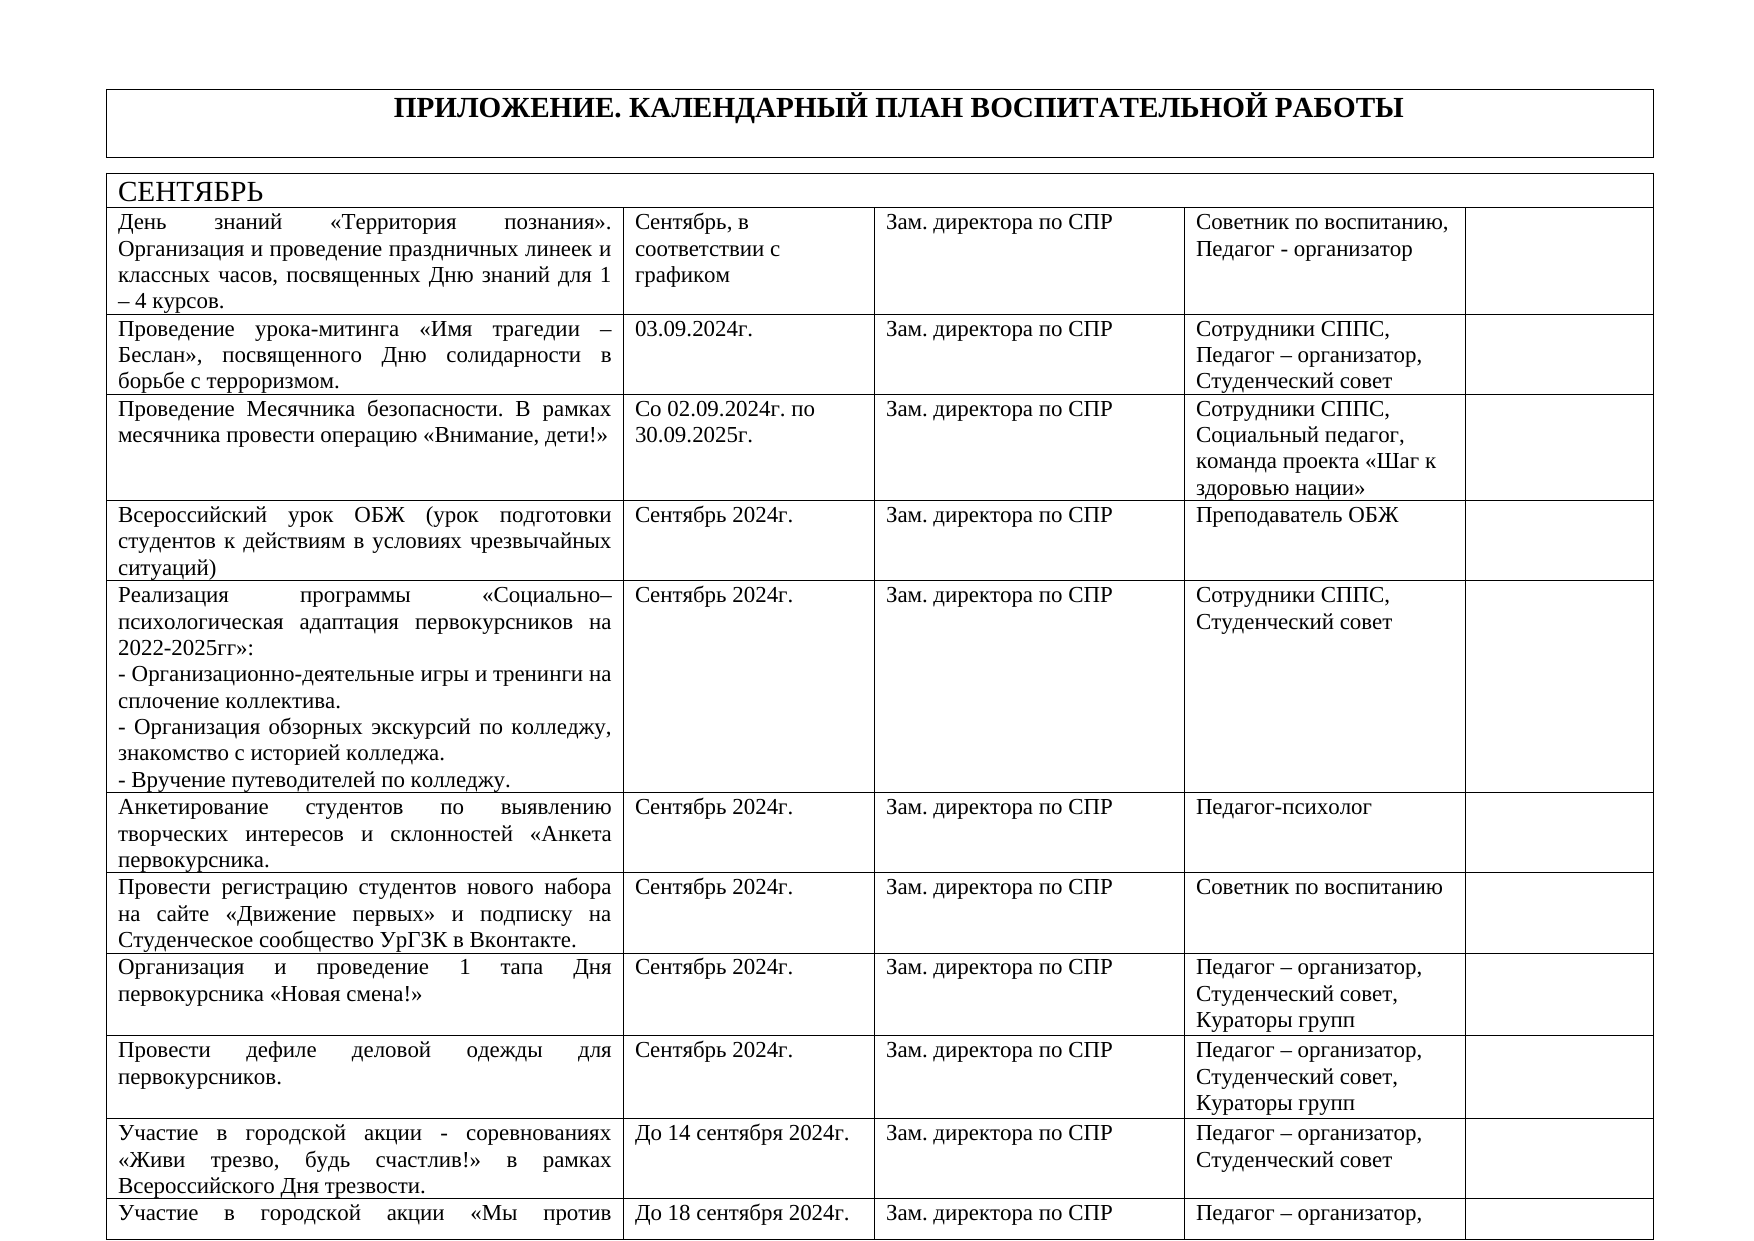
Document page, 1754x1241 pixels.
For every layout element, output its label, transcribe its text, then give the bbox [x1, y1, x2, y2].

table_cell Всероссийский урок ОБЖ (урок подготовки студентов к действиям в условиях чрезвычайных ситуаций) [107, 501, 623, 580]
table_cell До 14 сентября 2024г. [624, 1119, 874, 1198]
table_cell [1466, 395, 1653, 500]
table_cell 03.09.2024г. [624, 315, 874, 394]
table_cell [1466, 581, 1653, 792]
table_cell Проведение урока-митинга «Имя трагедии – Беслан», посвященного Дню солидарности в борьбе с терроризмом. [107, 315, 623, 394]
table_cell Педагог – организатор, Студенческий совет, Кураторы групп [1185, 1036, 1465, 1118]
table_cell Зам. директора по СПР [875, 793, 1184, 872]
table_cell Преподаватель ОБЖ [1185, 501, 1465, 580]
table_cell Реализация программы «Социально–психологическая адаптация первокурсников на 2022-2025гг»: - Организационно-деятельные игры и тренинги на сплочение коллектива. - Организация обзорных экскурсий по колледжу, знакомство с историей колледжа. - Вручение путеводителей по колледжу. [107, 581, 623, 792]
table_cell Организация и проведение 1 тапа Дня первокурсника «Новая смена!» [107, 954, 623, 1035]
table_cell Советник по воспитанию, Педагог - организатор [1185, 208, 1465, 314]
table_cell Зам. директора по СПР [875, 954, 1184, 1035]
table_cell Зам. директора по СПР [875, 395, 1184, 500]
table_cell Советник по воспитанию [1185, 873, 1465, 952]
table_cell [875, 1199, 1184, 1239]
table_cell Сентябрь 2024г. [624, 501, 874, 580]
table_cell [1466, 501, 1653, 580]
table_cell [624, 1199, 874, 1239]
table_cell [107, 1199, 623, 1239]
table_cell Провести регистрацию студентов нового набора на сайте «Движение первых» и подписку на Студенческое сообщество УрГЗК в Вконтакте. [107, 873, 623, 952]
table_cell Зам. директора по СПР [875, 1036, 1184, 1118]
table_cell [1466, 1036, 1653, 1118]
table_cell Зам. директора по СПР [875, 581, 1184, 792]
table_header СЕНТЯБРЬ [107, 174, 1653, 207]
table_cell Сотрудники СППС, Педагог – организатор, Студенческий совет [1185, 315, 1465, 394]
table_cell Сотрудники СППС, Студенческий совет [1185, 581, 1465, 792]
table_cell [1466, 793, 1653, 872]
table_cell [1466, 208, 1653, 314]
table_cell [1185, 1199, 1465, 1239]
table_cell [1466, 315, 1653, 394]
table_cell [875, 1119, 1184, 1198]
table_cell [1466, 873, 1653, 952]
table_cell Сентябрь 2024г. [624, 954, 874, 1035]
table_cell Зам. директора по СПР [875, 315, 1184, 394]
table_cell Зам. директора по СПР [875, 501, 1184, 580]
table_cell Сотрудники СППС, Социальный педагог, команда проекта «Шаг к здоровью нации» [1185, 395, 1465, 500]
table_cell Сентябрь 2024г. [624, 793, 874, 872]
table_cell Педагог – организатор, Студенческий совет, Кураторы групп [1185, 954, 1465, 1035]
table_cell День знаний «Территория познания». Организация и проведение праздничных линеек и классных часов, посвященных Дню знаний для 1 – 4 курсов. [107, 208, 623, 314]
table_cell Сентябрь, в соответствии с графиком [624, 208, 874, 314]
table_cell [1466, 1199, 1653, 1239]
table_cell Анкетирование студентов по выявлению творческих интересов и склонностей «Анкета первокурсника. [107, 793, 623, 872]
table_cell Провести дефиле деловой одежды для первокурсников. [107, 1036, 623, 1118]
table_cell Сентябрь 2024г. [624, 873, 874, 952]
table_cell [1466, 954, 1653, 1035]
table_cell Участие в городской акции - соревнованиях «Живи трезво, будь счастлив!» в рамках Всероссийского Дня трезвости. [107, 1119, 623, 1198]
table_cell Со 02.09.2024г. по 30.09.2025г. [624, 395, 874, 500]
table_cell Сентябрь 2024г. [624, 581, 874, 792]
table_cell Проведение Месячника безопасности. В рамках месячника провести операцию «Внимание, дети!» [107, 395, 623, 500]
table_cell [1466, 1119, 1653, 1198]
table_cell Зам. директора по СПР [875, 873, 1184, 952]
table_cell Зам. директора по СПР [875, 208, 1184, 314]
table_cell Педагог-психолог [1185, 793, 1465, 872]
table_header ПРИЛОЖЕНИЕ. КАЛЕНДАРНЫЙ ПЛАН ВОСПИТАТЕЛЬНОЙ РАБОТЫ [107, 90, 1653, 157]
table_cell Сентябрь 2024г. [624, 1036, 874, 1118]
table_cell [1185, 1119, 1465, 1198]
